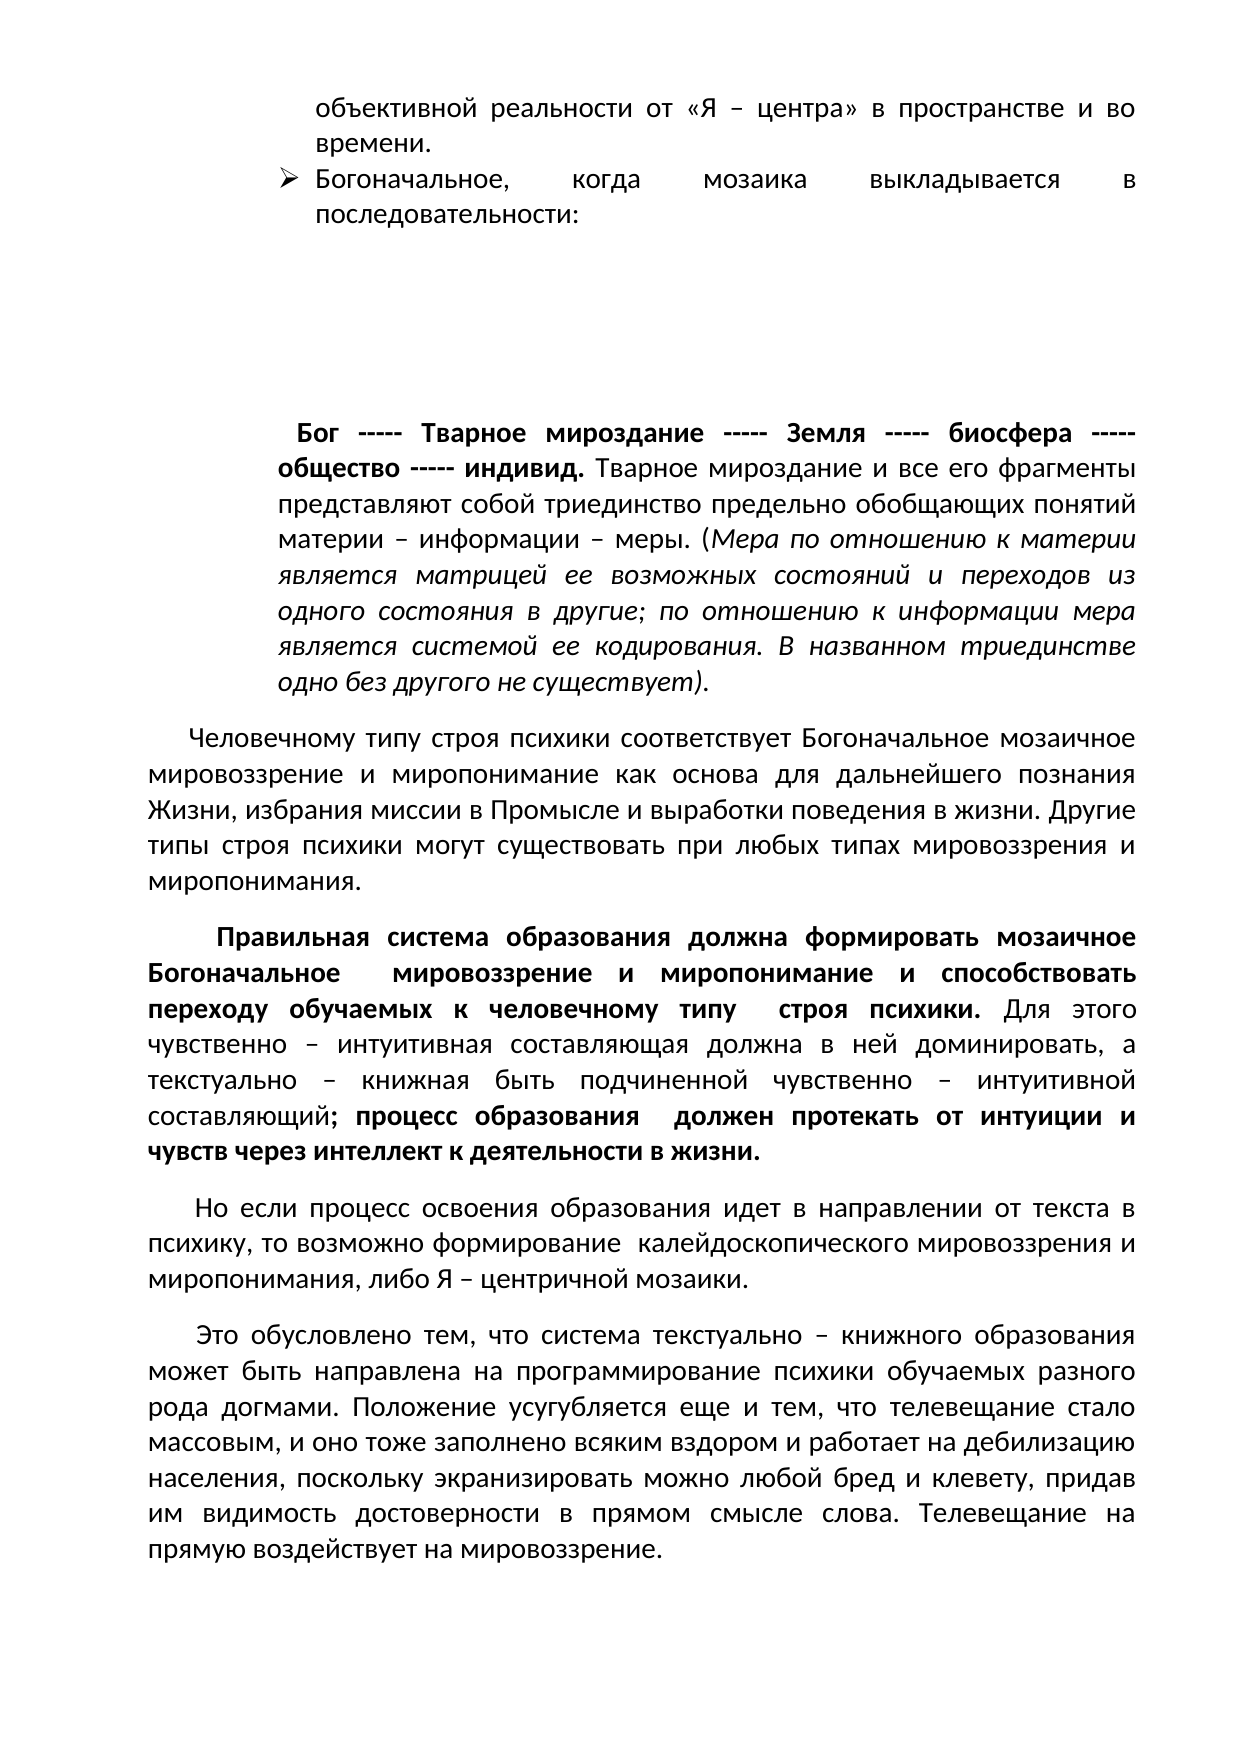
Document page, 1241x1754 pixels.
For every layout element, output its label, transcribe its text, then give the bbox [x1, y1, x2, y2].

text Правильная система образования должна формировать мозаичное Богоначальное мировоззрение и миропонимание и способствовать переходу обучаемых к человечному типу строя психики. Для этого чувственно – интуитивная составляющая должна в ней доминировать, а текстуально – книжная быть подчиненной чувственно – интуитивной составляющий; процесс образования должен протекать от интуиции и чувств через интеллект к деятельности в жизни. [148, 918, 1137, 1168]
text Человечному типу строя психики соответствует Богоначальное мозаичное мировоззрение и миропонимание как основа для дальнейшего познания Жизни, избрания миссии в Промысле и выработки поведения в жизни. Другие типы строя психики могут существовать при любых типах мировоззрения и миропонимания. [148, 719, 1137, 898]
text Но если процесс освоения образования идет в направлении от текста в психику, то возможно формирование калейдоскопического мировоззрения и миропонимания, либо Я – центричной мозаики. [148, 1189, 1137, 1296]
text Бог ----- Тварное мироздание ----- Земля ----- биосфера ----- общество ----- индивид. Тварное мироздание и все его фрагменты представляют собой триединство предельно обобщающих понятий материи – информации – меры. (Мера по отношению к материи является матрицей ее возможных состояний и переходов из одного состояния в другие; по отношению к информации мера является системой ее кодирования. В названном триединстве одно без другого не существует). [278, 414, 1137, 699]
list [278, 89, 1137, 160]
list Богоначальное, когда мозаика выкладывается в последовательности: [278, 160, 1137, 231]
text Это обусловлено тем, что система текстуально – книжного образования может быть направлена на программирование психики обучаемых разного рода догмами. Положение усугубляется еще и тем, что телевещание стало массовым, и оно тоже заполнено всяким вздором и работает на дебилизацию населения, поскольку экранизировать можно любой бред и клевету, придав им видимость достоверности в прямом смысле слова. Телевещание на прямую воздействует на мировоззрение. [148, 1316, 1137, 1566]
